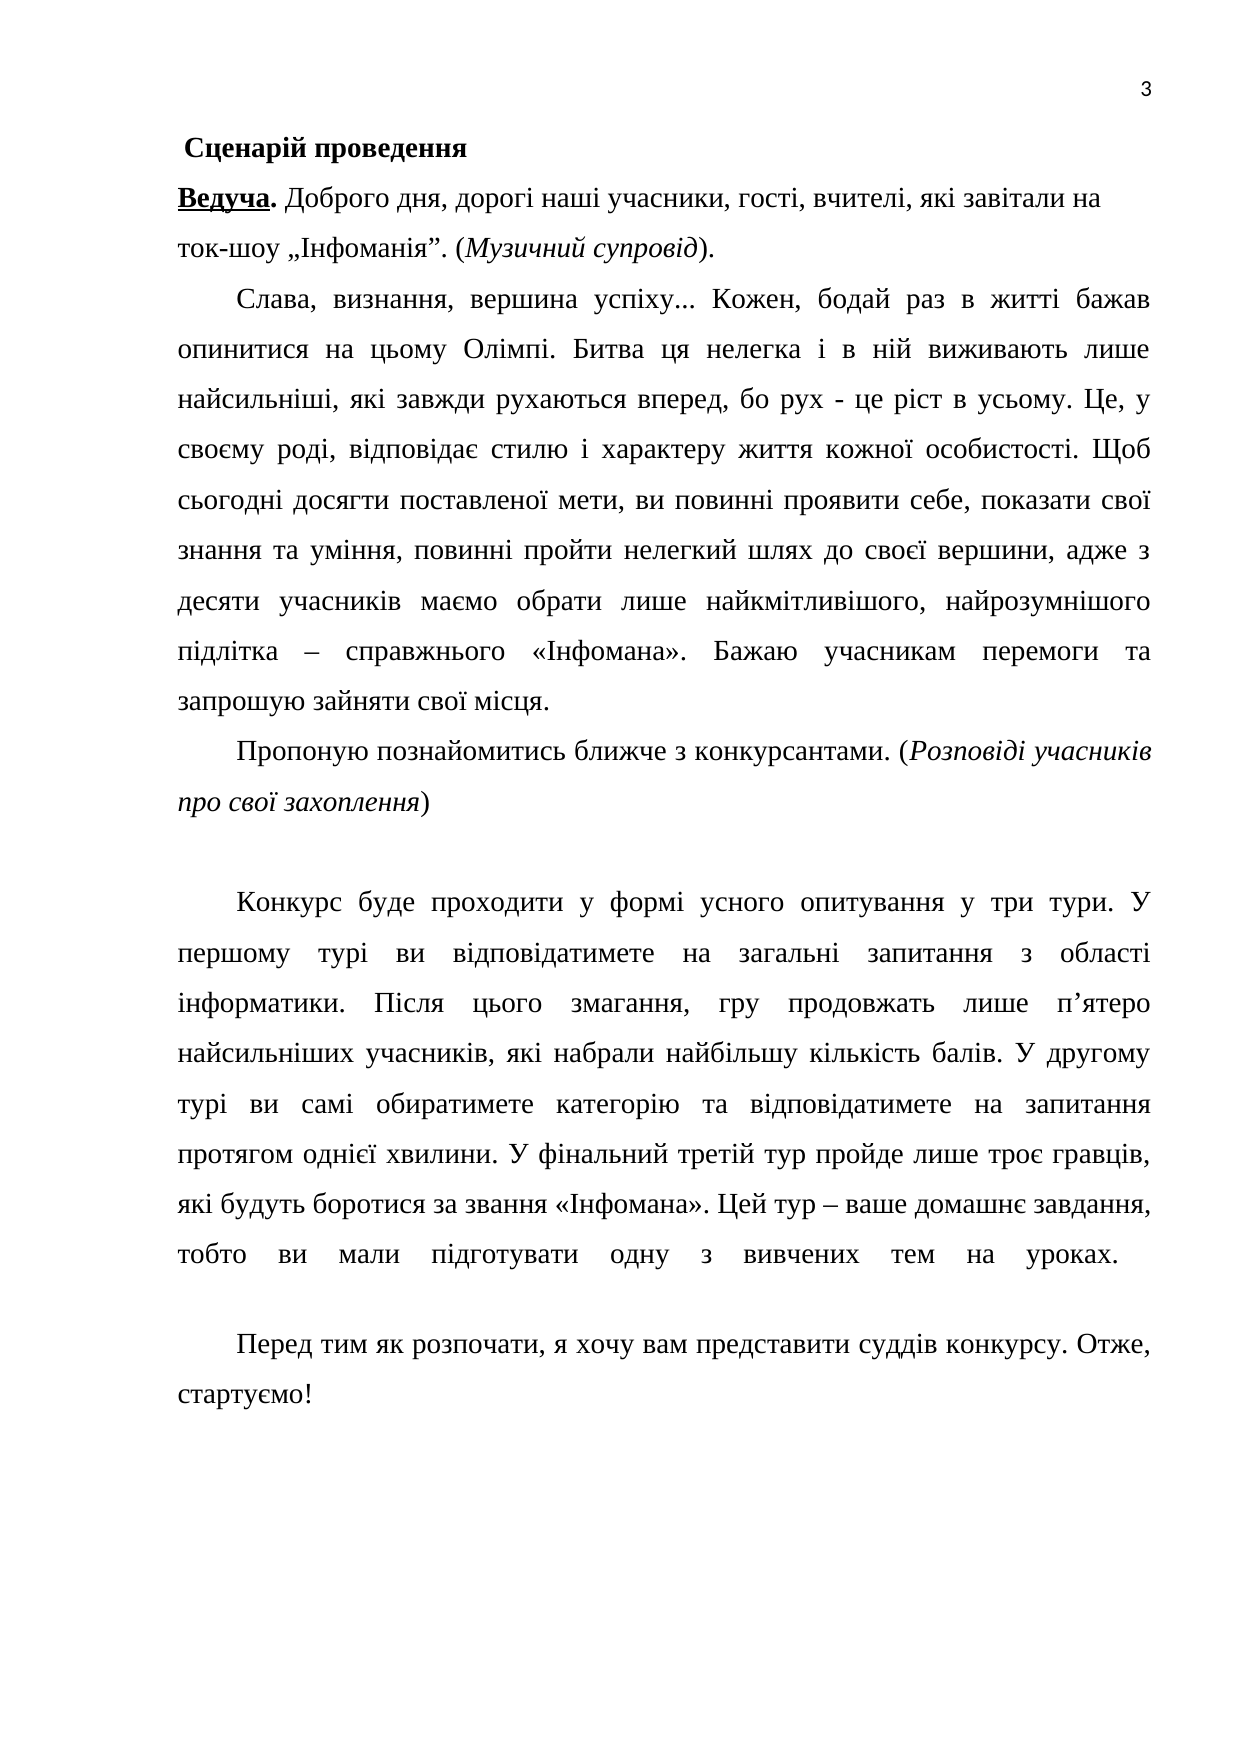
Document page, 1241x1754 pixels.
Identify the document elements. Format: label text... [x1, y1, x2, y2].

text Перед тим як розпочати, я хочу вам представити суддів конкурсу. Отже, стартуємо! [177, 1326, 1152, 1502]
text Сценарій проведення Ведуча. Доброго дня, дорогі наші учасники, гості, вчителі, які завітали на ток-шоу „Інфоманія”. (Музичний супровід). [177, 130, 1152, 264]
text Слава, визнання, вершина успіху... Кожен, бодай раз в житті бажав опинитися на цьому Олімпі. Битва ця нелегка і в ній виживають лише найсильніші, які завжди рухаються вперед, бо рух - це ріст в усьому. Це, у своєму роді, відповідає стилю і характеру життя кожної особистості. Щоб сьогодні досягти поставленої мети, ви повинні проявити себе, показати свої знання та уміння, повинні пройти нелегкий шлях до своєї вершини, адже з десяти учасників маємо обрати лише найкмітливішого, найрозумнішого підлітка – справжнього «Інфомана». Бажаю учасникам перемоги та запрошую зайняти свої місця. [177, 281, 1152, 717]
text Конкурс буде проходити у формі усного опитування у три тури. У першому турі ви відповідатимете на загальні запитання з області інформатики. Після цього змагання, гру продовжать лише п’ятеро найсильніших учасників, які набрали найбільшу кількість балів. У другому турі ви самі обиратимете категорію та відповідатимете на запитання протягом однієї хвилини. У фінальний третій тур пройде лише троє гравців, які будуть боротися за звання «Інфомана». Цей тур – ваше домашнє завдання, тобто ви мали підготувати одну з вивчених тем на уроках. [177, 884, 1152, 1312]
text Пропоную познайомитись ближче з конкурсантами. (Розповіді учасників про свої захоплення) [177, 733, 1152, 817]
